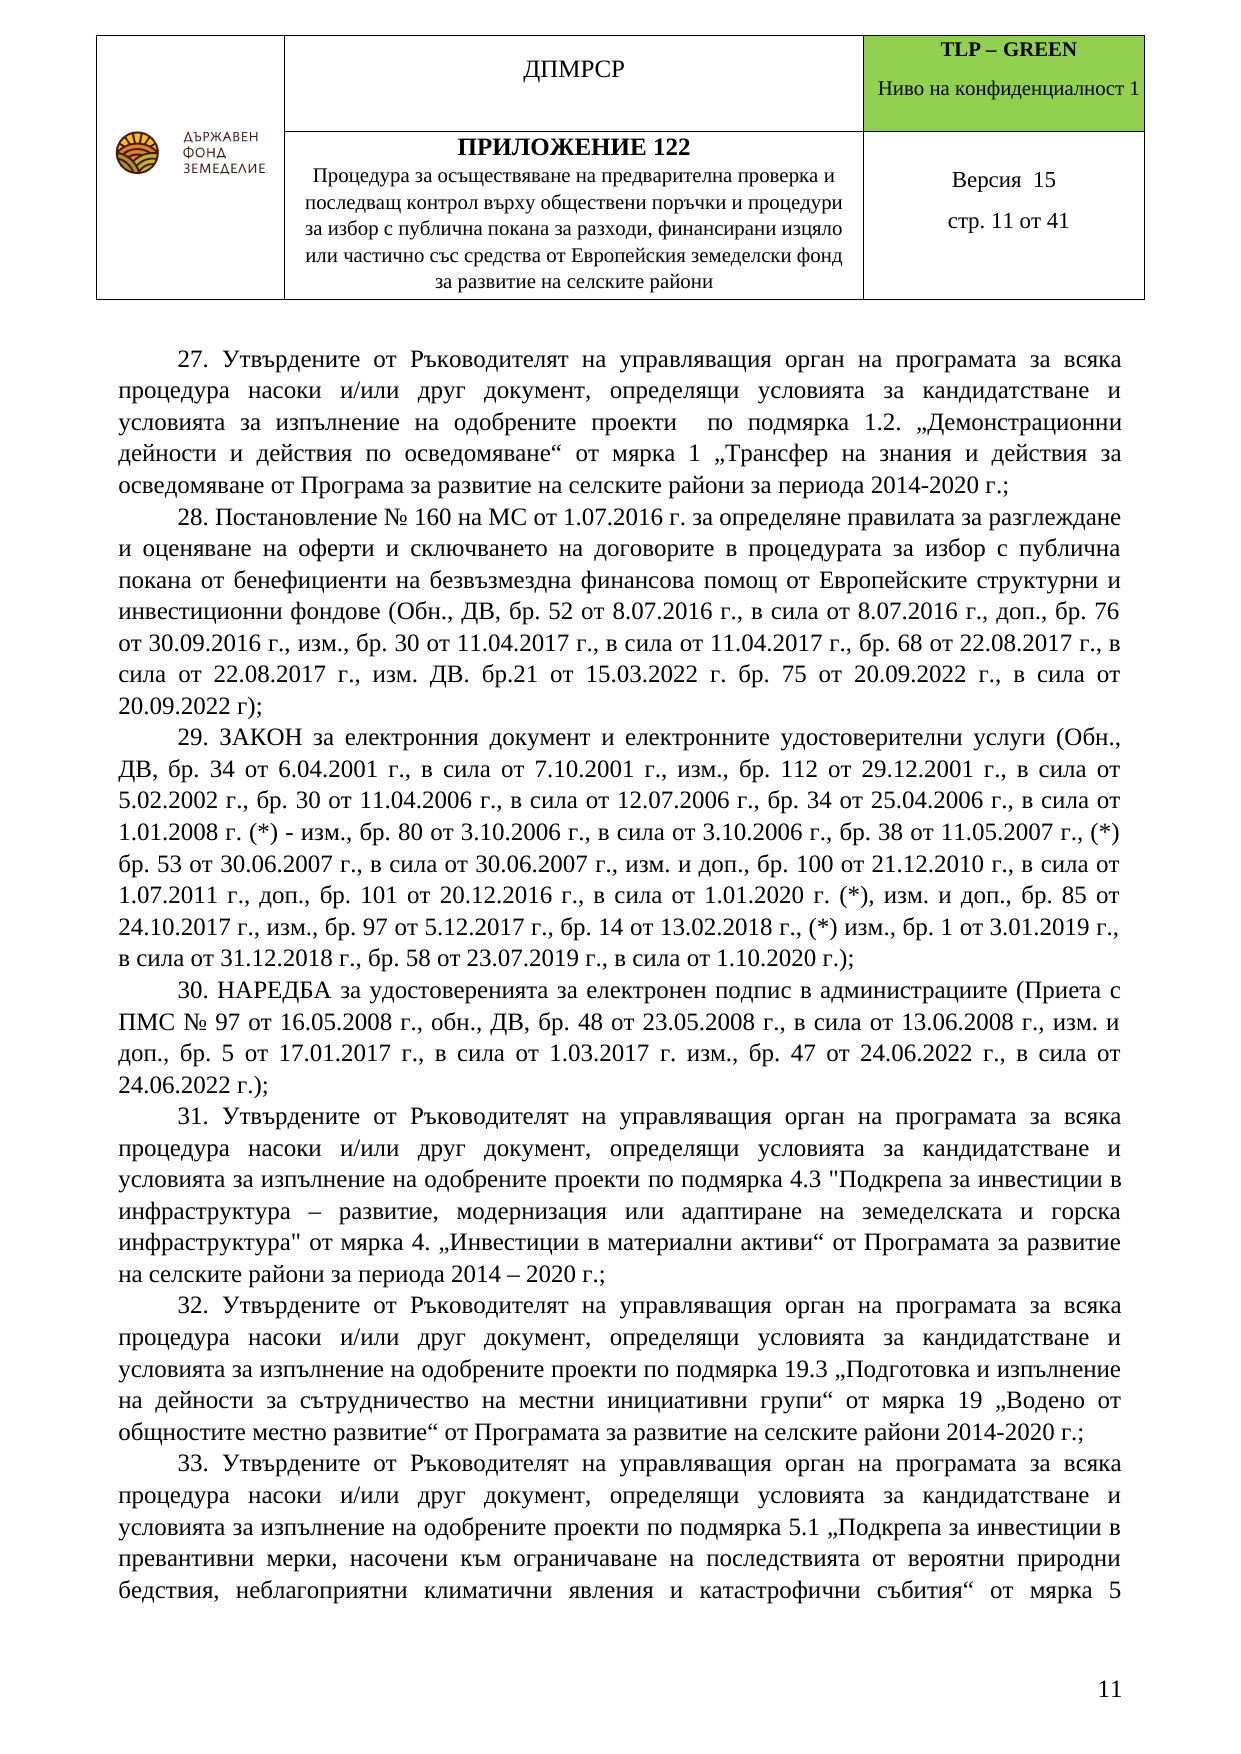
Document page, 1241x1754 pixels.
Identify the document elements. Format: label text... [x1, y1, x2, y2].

text 27. Утвърдените от Ръководителят на управляващия орган на програмата за всяка процедура насоки и/или друг документ, определящи условията за кандидатстване и условията за изпълнение на одобрените проекти по подмярка 1.2. „Демонстрационни дейности и действия по осведомяване“ от мярка 1 „Трансфер на знания и действия за осведомяване от Програма за развитие на селските райони за периода 2014-2020 г.; [118, 344, 1122, 499]
text 28. Постановление № 160 на МС от 1.07.2016 г. за определяне правилата за разглеждане и оценяване на оферти и сключването на договорите в процедурата за избор с публична покана от бенефициенти на безвъзмездна финансова помощ от Европейските структурни и инвестиционни фондове (Обн., ДВ, бр. 52 от 8.07.2016 г., в сила от 8.07.2016 г., доп., бр. 76 от 30.09.2016 г., изм., бр. 30 от 11.04.2017 г., в сила от 11.04.2017 г., бр. 68 от 22.08.2017 г., в сила от 22.08.2017 г., изм. ДВ. бр.21 от 15.03.2022 г. бр. 75 от 20.09.2022 г., в сила от 20.09.2022 г); [118, 502, 1122, 720]
text 30. НАРЕДБА за удостоверенията за електронен подпис в администрациите (Приета с ПМС № 97 от 16.05.2008 г., обн., ДВ, бр. 48 от 23.05.2008 г., в сила от 13.06.2008 г., изм. и доп., бр. 5 от 17.01.2017 г., в сила от 1.03.2017 г. изм., бр. 47 от 24.06.2022 г., в сила от 24.06.2022 г.); [118, 975, 1122, 1098]
text 32. Утвърдените от Ръководителят на управляващия орган на програмата за всяка процедура насоки и/или друг документ, определящи условията за кандидатстване и условията за изпълнение на одобрените проекти по подмярка 19.3 „Подготовка и изпълнение на дейности за сътрудничество на местни инициативни групи“ от мярка 19 „Водено от общностите местно развитие“ от Програмата за развитие на селските райони 2014-2020 г.; [118, 1291, 1122, 1446]
text 31. Утвърдените от Ръководителят на управляващия орган на програмата за всяка процедура насоки и/или друг документ, определящи условията за кандидатстване и условията за изпълнение на одобрените проекти по подмярка 4.3 "Подкрепа за инвестиции в инфраструктура – развитие, модернизация или адаптиране на земеделската и горска инфраструктура" от мярка 4. „Инвестиции в материални активи“ от Програмата за развитие на селските райони за периода 2014 – 2020 г.; [118, 1101, 1122, 1288]
text 29. ЗАКОН за електронния документ и електронните удостоверителни услуги (Обн., ДВ, бр. 34 от 6.04.2001 г., в сила от 7.10.2001 г., изм., бр. 112 от 29.12.2001 г., в сила от 5.02.2002 г., бр. 30 от 11.04.2006 г., в сила от 12.07.2006 г., бр. 34 от 25.04.2006 г., в сила от 1.01.2008 г. (*) - изм., бр. 80 от 3.10.2006 г., в сила от 3.10.2006 г., бр. 38 от 11.05.2007 г., (*) бр. 53 от 30.06.2007 г., в сила от 30.06.2007 г., изм. и доп., бр. 100 от 21.12.2010 г., в сила от 1.07.2011 г., доп., бр. 101 от 20.12.2016 г., в сила от 1.01.2020 г. (*), изм. и доп., бр. 85 от 24.10.2017 г., изм., бр. 97 от 5.12.2017 г., бр. 14 от 13.02.2018 г., (*) изм., бр. 1 от 3.01.2019 г., в сила от 31.12.2018 г., бр. 58 от 23.07.2019 г., в сила от 1.10.2020 г.); [118, 722, 1122, 972]
picture [114, 129, 267, 175]
